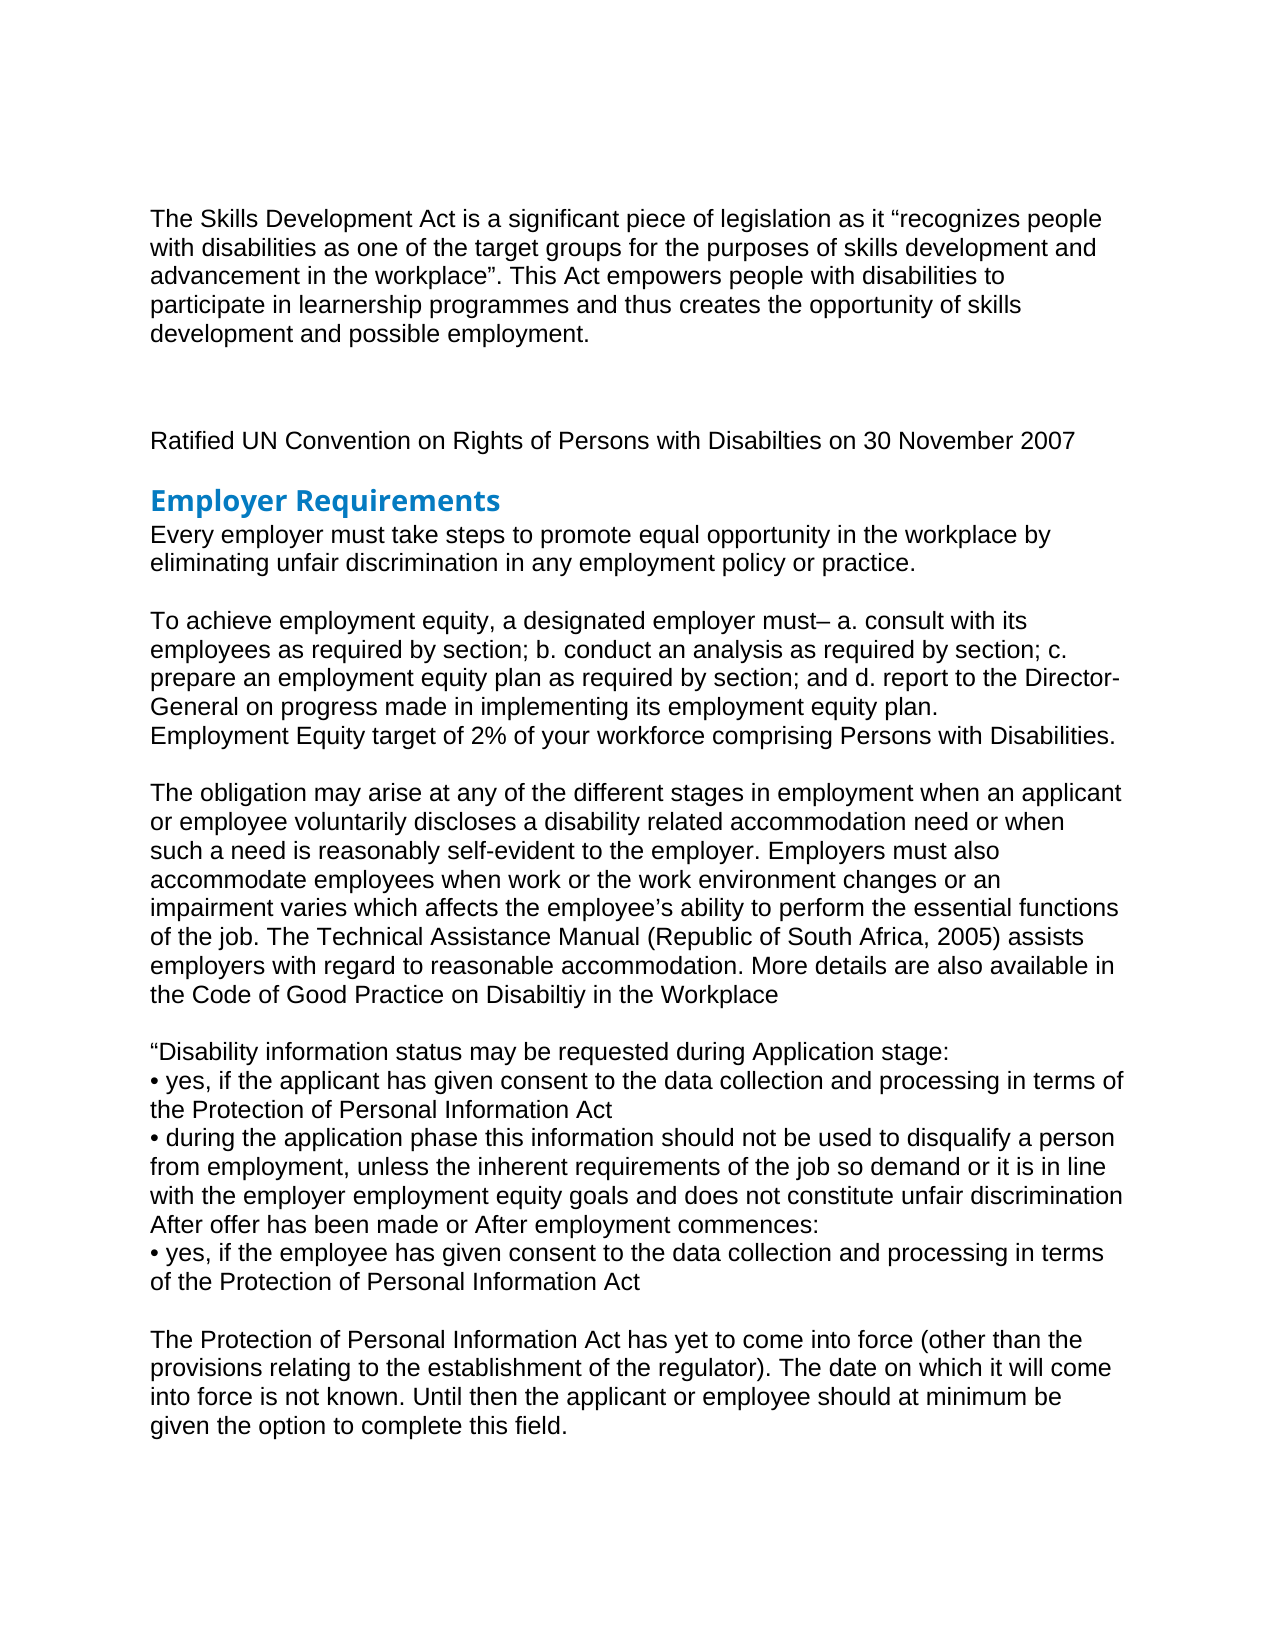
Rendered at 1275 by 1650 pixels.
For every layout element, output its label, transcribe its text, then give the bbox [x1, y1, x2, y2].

text The Protection of Personal Information Act has yet to come into force (other than the provisions relating to the establishment of the regulator). The date on which it will come into force is not known. Until then the applicant or employee should at minimum be given the option to complete this field. [150, 1325, 1125, 1440]
text • during the application phase this information should not be used to disqualify a person from employment, unless the inherent requirements of the job so demand or it is in line with the employer employment equity goals and does not constitute unfair discrimination [150, 1123, 1125, 1210]
text The Skills Development Act is a significant piece of legislation as it “recognizes people with disabilities as one of the target groups for the purposes of skills development and advancement in the workplace”. This Act empowers people with disabilities to participate in learnership programmes and thus creates the opportunity of skills development and possible employment. [150, 204, 1125, 347]
text Employment Equity target of 2% of your workforce comprising Persons with Disabilities. [150, 721, 1125, 750]
text • yes, if the applicant has given consent to the data collection and processing in terms of the Protection of Personal Information Act [150, 1066, 1125, 1123]
text Ratified UN Convention on Rights of Persons with Disabilties on 30 November 2007 [150, 426, 1125, 455]
text The obligation may arise at any of the different stages in employment when an applicant or employee voluntarily discloses a disability related accommodation need or when such a need is reasonably self-evident to the employer. Employers must also accommodate employees when work or the work environment changes or an impairment varies which affects the employee’s ability to perform the essential functions of the job. The Technical Assistance Manual (Republic of South Africa, 2005) assists employers with regard to reasonable accommodation. More details are also available in the Code of Good Practice on Disabiltiy in the Workplace [150, 778, 1125, 1008]
text • yes, if the employee has given consent to the data collection and processing in terms of the Protection of Personal Information Act [150, 1238, 1125, 1296]
text “Disability information status may be requested during Application stage: [150, 1037, 1125, 1066]
text Every employer must take steps to promote equal opportunity in the workplace by eliminating unfair discrimination in any employment policy or practice. [150, 520, 1125, 577]
text Employer Requirements [150, 480, 1125, 520]
text To achieve employment equity, a designated employer must– a. consult with its employees as required by section; b. conduct an analysis as required by section; c. prepare an employment equity plan as required by section; and d. report to the Director-General on progress made in implementing its employment equity plan. [150, 606, 1125, 721]
text After offer has been made or After employment commences: [150, 1210, 1125, 1238]
